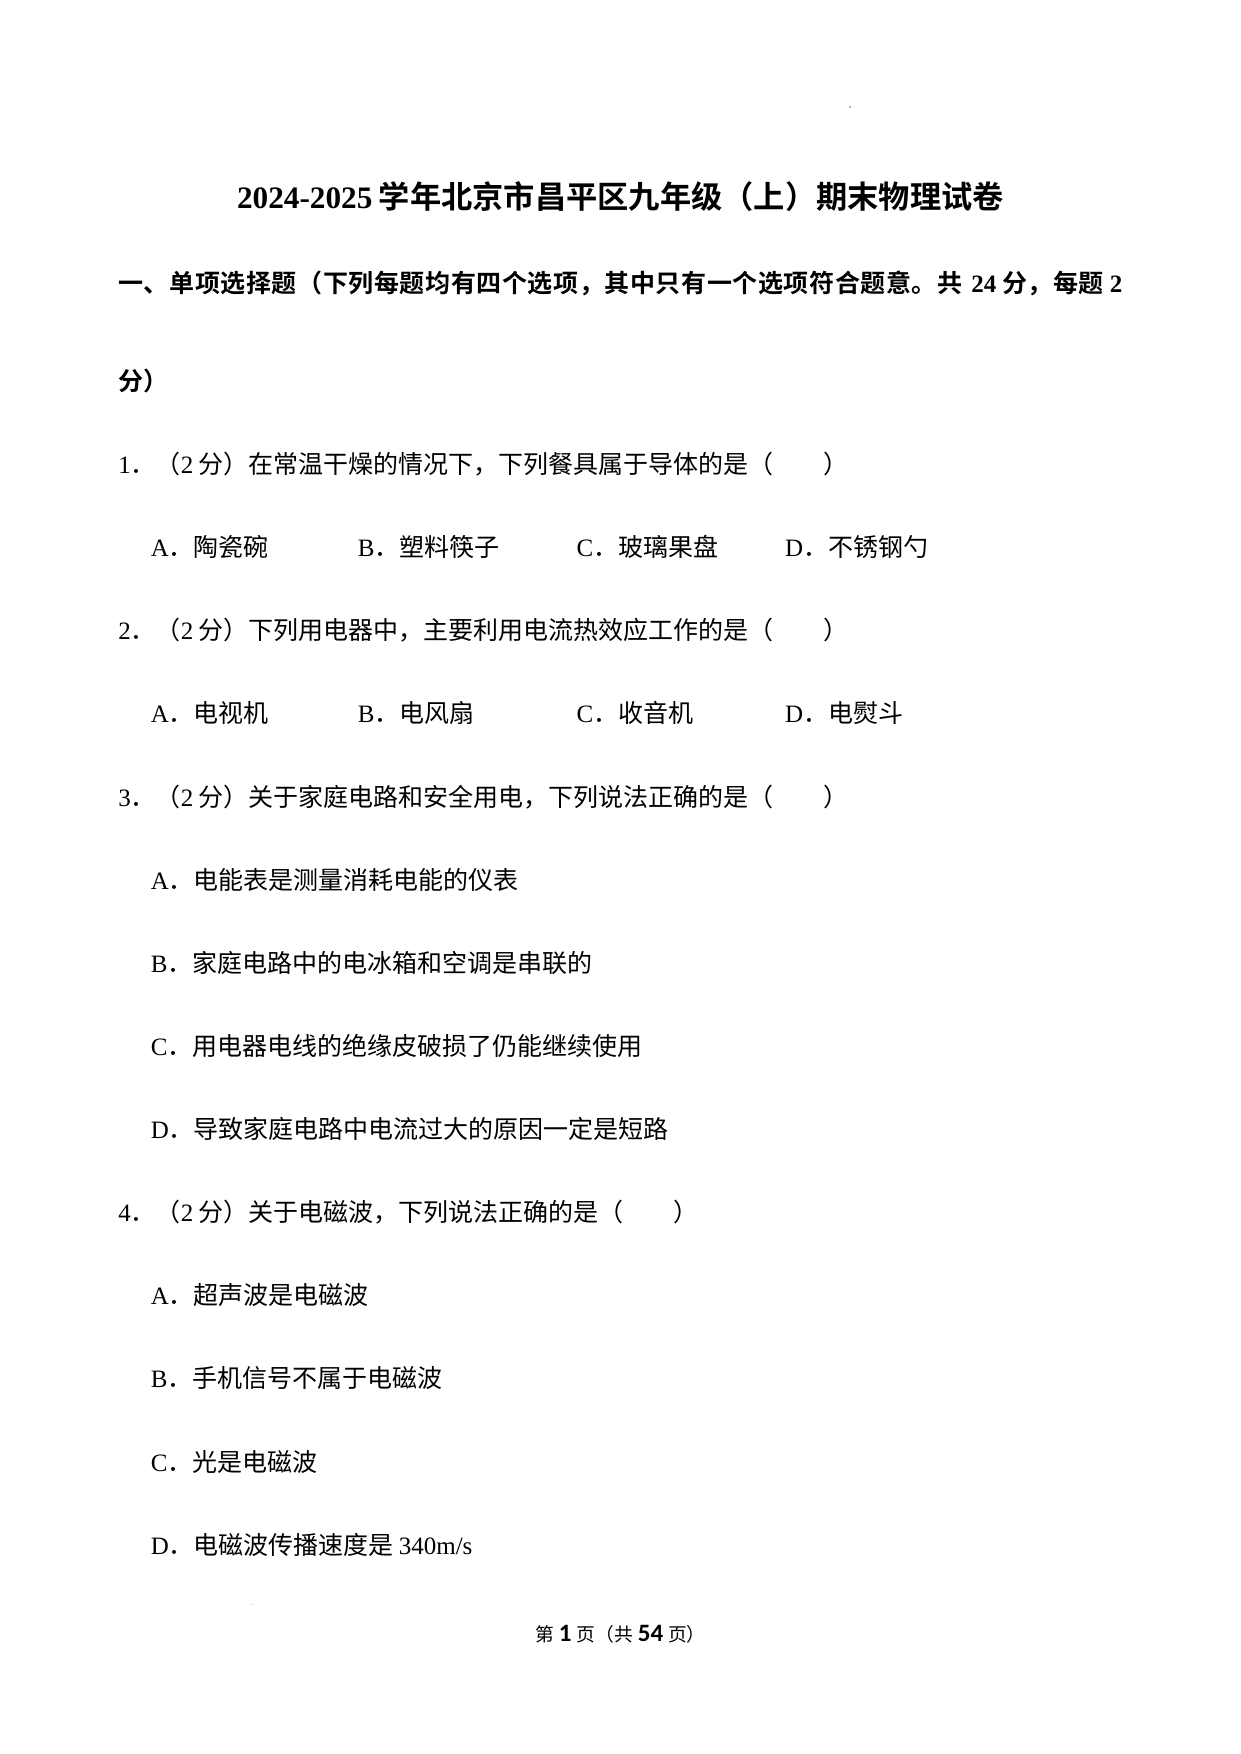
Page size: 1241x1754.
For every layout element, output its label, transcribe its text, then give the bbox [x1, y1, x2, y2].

text B．家庭电路中的电冰箱和空调是串联的 [118, 929, 1122, 994]
text D．导致家庭电路中电流过大的原因一定是短路 [118, 1095, 1122, 1160]
text 3．（2分）关于家庭电路和安全用电，下列说法正确的是（ ） [118, 763, 1122, 828]
text 2024-2025学年北京市昌平区九年级（上）期末物理试卷 [118, 162, 1122, 227]
text 一、单项选择题（下列每题均有四个选项，其中只有一个选项符合题意。共24分，每题2分） [118, 249, 1122, 412]
text B．手机信号不属于电磁波 [118, 1344, 1122, 1409]
text A．超声波是电磁波 [118, 1261, 1122, 1326]
text A．电视机 B．电风扇 C．收音机 D．电熨斗 [118, 679, 1122, 744]
text C．用电器电线的绝缘皮破损了仍能继续使用 [118, 1012, 1122, 1077]
text 1．（2分）在常温干燥的情况下，下列餐具属于导体的是（ ） [118, 430, 1122, 495]
text A．电能表是测量消耗电能的仪表 [118, 846, 1122, 911]
text A．陶瓷碗 B．塑料筷子 C．玻璃果盘 D．不锈钢勺 [118, 513, 1122, 578]
text 4．（2分）关于电磁波，下列说法正确的是（ ） [118, 1178, 1122, 1243]
text 2．（2分）下列用电器中，主要利用电流热效应工作的是（ ） [118, 596, 1122, 661]
text C．光是电磁波 [118, 1428, 1122, 1493]
text D．电磁波传播速度是340m/s [118, 1511, 1122, 1576]
